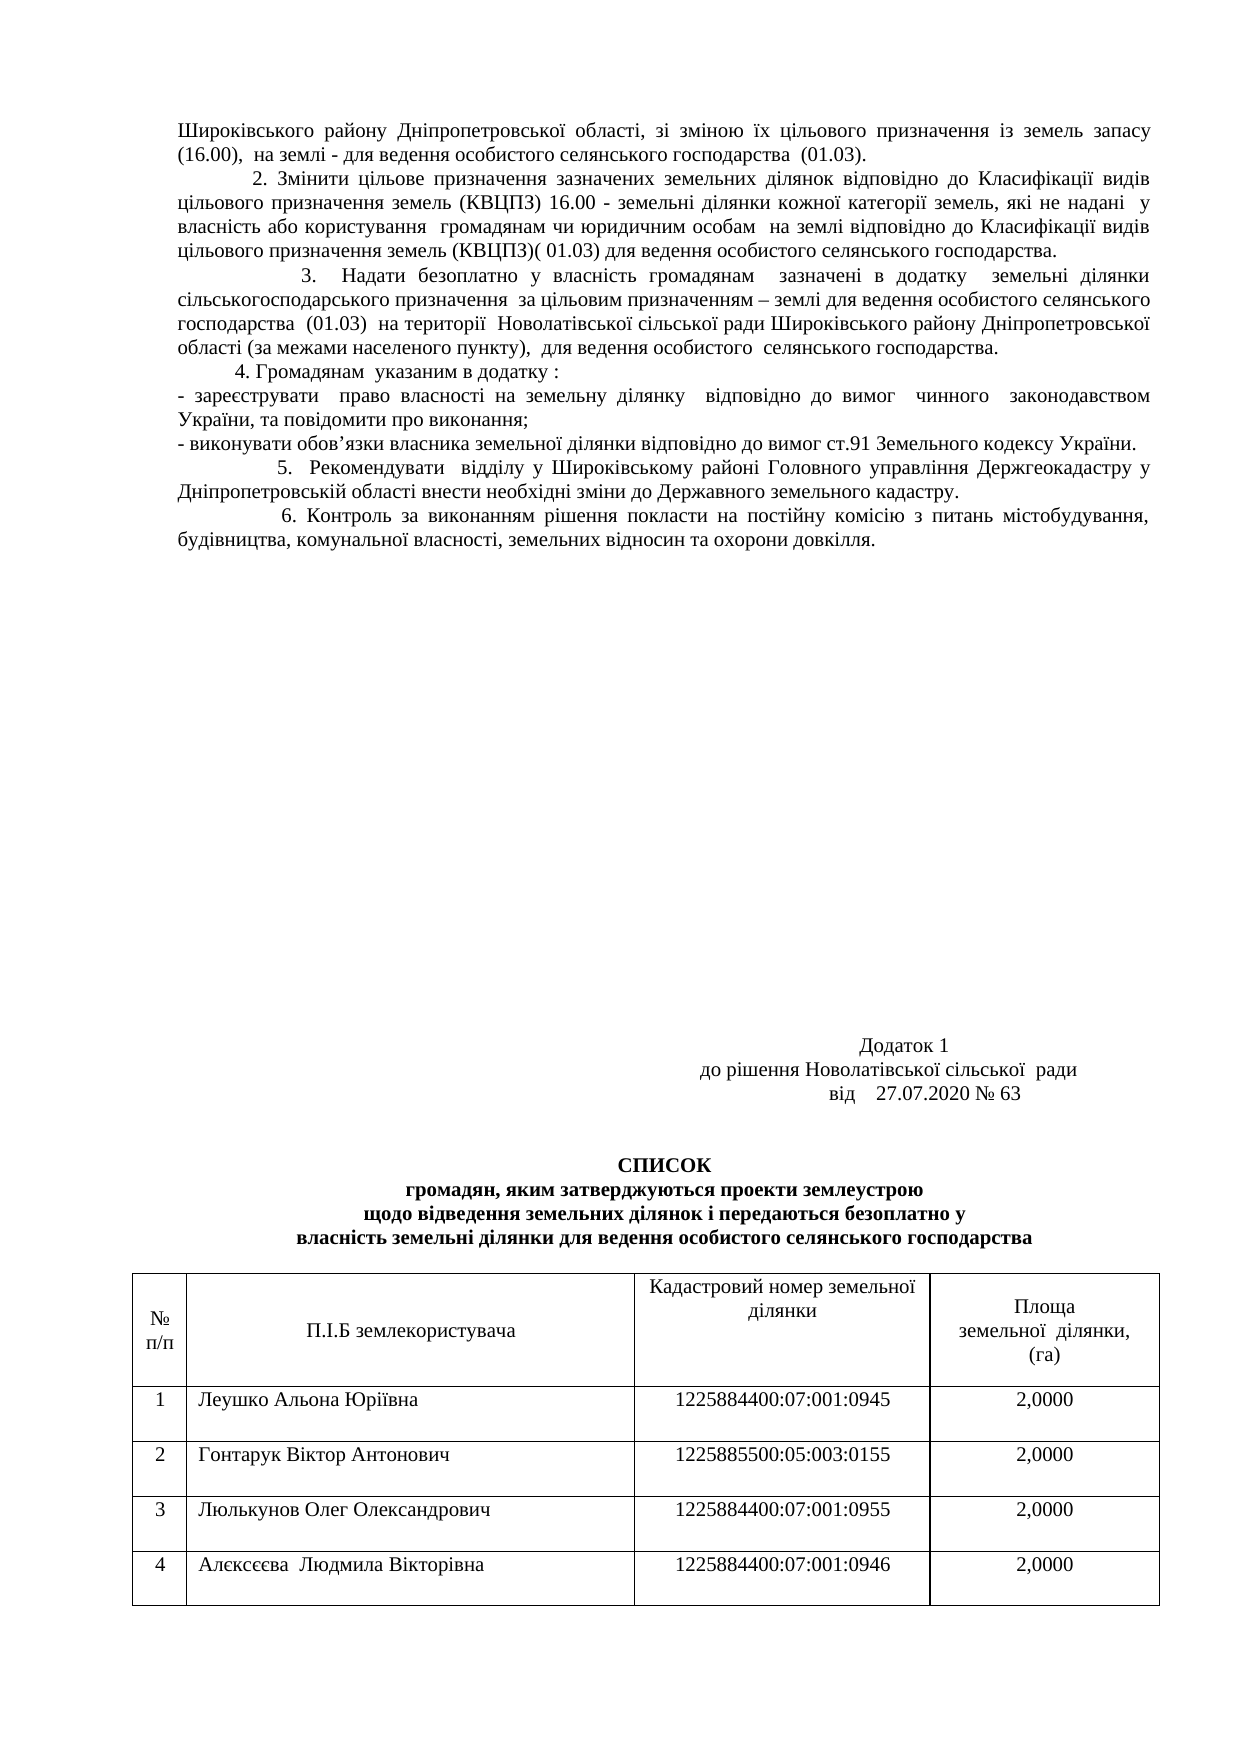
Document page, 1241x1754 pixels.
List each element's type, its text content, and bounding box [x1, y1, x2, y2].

text 3. Надати безоплатно у власність громадянам зазначені в додатку земельні ділянки сільськогосподарського призначення за цільовим призначенням – землі для ведення особистого селянського господарства (01.03) на території Новолатівської сільської ради Широківського району Дніпропетровської області (за межами населеного пункту), для ведення особистого селянського господарства. [177, 262, 1152, 359]
table_cell 4 [133, 1552, 186, 1605]
table_cell Гонтарук Віктор Антонович [187, 1442, 634, 1496]
text 2. Змінити цільове призначення зазначених земельних ділянок відповідно до Класифікації видів цільового призначення земель (КВЦПЗ) 16.00 - земельні ділянки кожної категорії земель, які не надані у власність або користування громадянам чи юридичним особам на землі відповідно до Класифікації видів цільового призначення земель (КВЦПЗ)( 01.03) для ведення особистого селянського господарства. [177, 166, 1152, 262]
text щодо відведення земельних ділянок і передаються безоплатно у [177, 1201, 1152, 1225]
table_cell 2 [133, 1442, 186, 1496]
table_header Площа земельної ділянки, (га) [931, 1274, 1159, 1386]
table_cell 1225884400:07:001:0945 [635, 1387, 929, 1441]
table_header П.І.Б землекористувача [187, 1274, 634, 1386]
text - зареєструвати право власності на земельну ділянку відповідно до вимог чинного законодавством України, та повідомити про виконання; [177, 383, 1152, 431]
table_cell 1225885500:05:003:0155 [635, 1442, 929, 1496]
text 4. Громадянам указаним в додатку : [177, 359, 1152, 383]
text до рішення Новолатівської сільської ради [177, 1057, 1152, 1081]
text власність земельні ділянки для ведення особистого селянського господарства [177, 1225, 1152, 1249]
text СПИСОК [177, 1153, 1152, 1177]
table_cell Люлькунов Олег Олександрович [187, 1497, 634, 1551]
table_cell 1225884400:07:001:0955 [635, 1497, 929, 1551]
table_cell 3 [133, 1497, 186, 1551]
text 6. Контроль за виконанням рішення покласти на постійну комісію з питань містобудування, будівництва, комунальної власності, земельних відносин та охорони довкілля. [177, 503, 1152, 551]
table_header № п/п [133, 1274, 186, 1386]
table_cell 2,0000 [931, 1387, 1159, 1441]
table_cell 2,0000 [931, 1497, 1159, 1551]
table_cell 2,0000 [931, 1552, 1159, 1605]
table_cell 1 [133, 1387, 186, 1441]
text Додаток 1 [177, 1032, 1152, 1057]
text від 27.07.2020 № 63 [177, 1081, 1152, 1105]
table_cell 1225884400:07:001:0946 [635, 1552, 929, 1605]
text - виконувати обов’язки власника земельної ділянки відповідно до вимог ст.91 Земельного кодексу України. [177, 431, 1152, 455]
table_header Кадастровий номер земельної ділянки [635, 1274, 929, 1386]
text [177, 118, 1152, 166]
table_cell 2,0000 [931, 1442, 1159, 1496]
text 5. Рекомендувати відділу у Широківському районі Головного управління Держгеокадастру у Дніпропетровській області внести необхідні зміни до Державного земельного кадастру. [177, 455, 1152, 503]
table_cell Алєксєєва Людмила Вікторівна [187, 1552, 634, 1605]
text громадян, яким затверджуються проекти землеустрою [177, 1177, 1152, 1201]
table_cell Леушко Альона Юріївна [187, 1387, 634, 1441]
